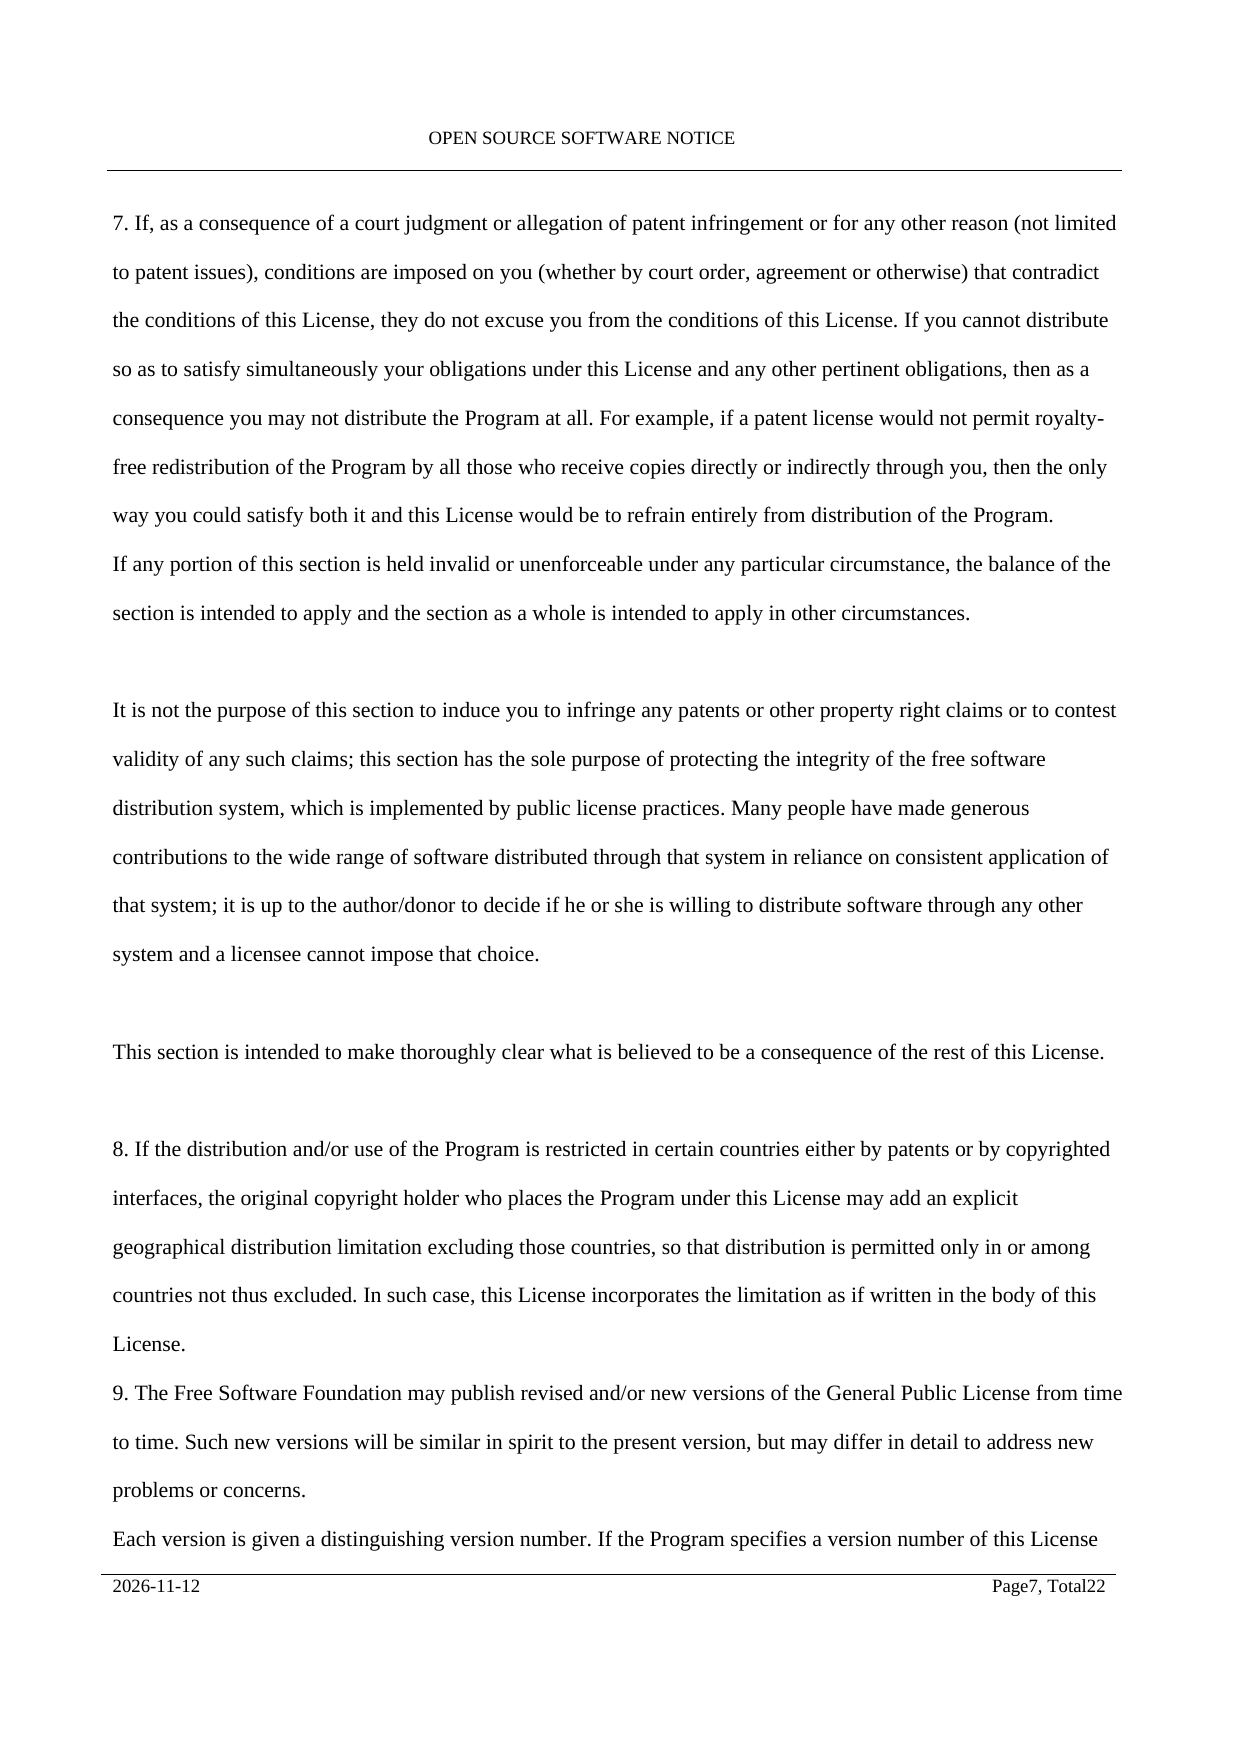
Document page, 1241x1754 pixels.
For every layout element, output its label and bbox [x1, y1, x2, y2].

text [112, 206, 1128, 1555]
